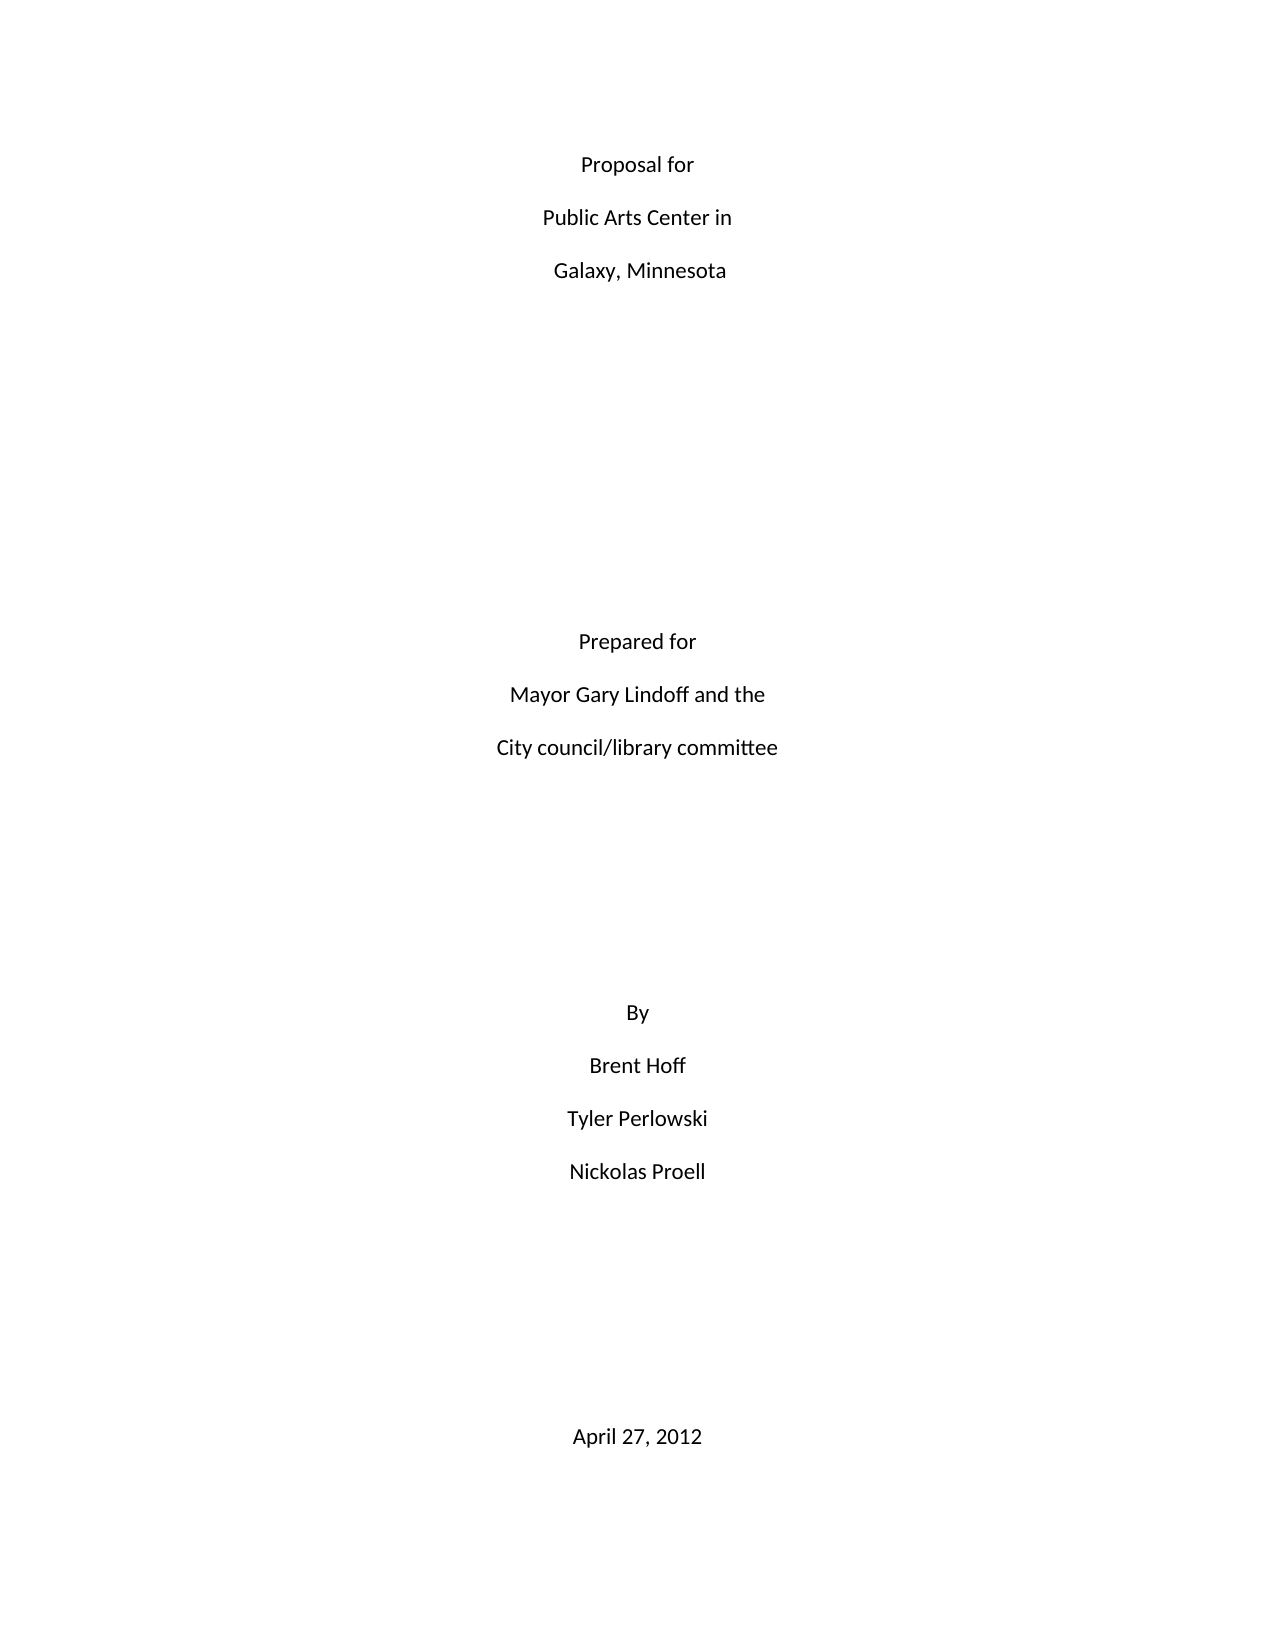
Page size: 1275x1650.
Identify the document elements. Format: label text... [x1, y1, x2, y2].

text By [150, 998, 1125, 1026]
text April 27, 2012 [150, 1422, 1125, 1451]
text Nickolas Proell [150, 1157, 1125, 1185]
text Brent Hoff [150, 1051, 1125, 1079]
text Public Arts Center in [150, 203, 1125, 231]
text Mayor Gary Lindoff and the [150, 680, 1125, 708]
text City council/library committee [150, 733, 1125, 761]
text Galaxy, Minnesota [150, 256, 1125, 284]
text Prepared for [150, 627, 1125, 655]
text Tyler Perlowski [150, 1104, 1125, 1132]
text Proposal for [150, 150, 1125, 178]
